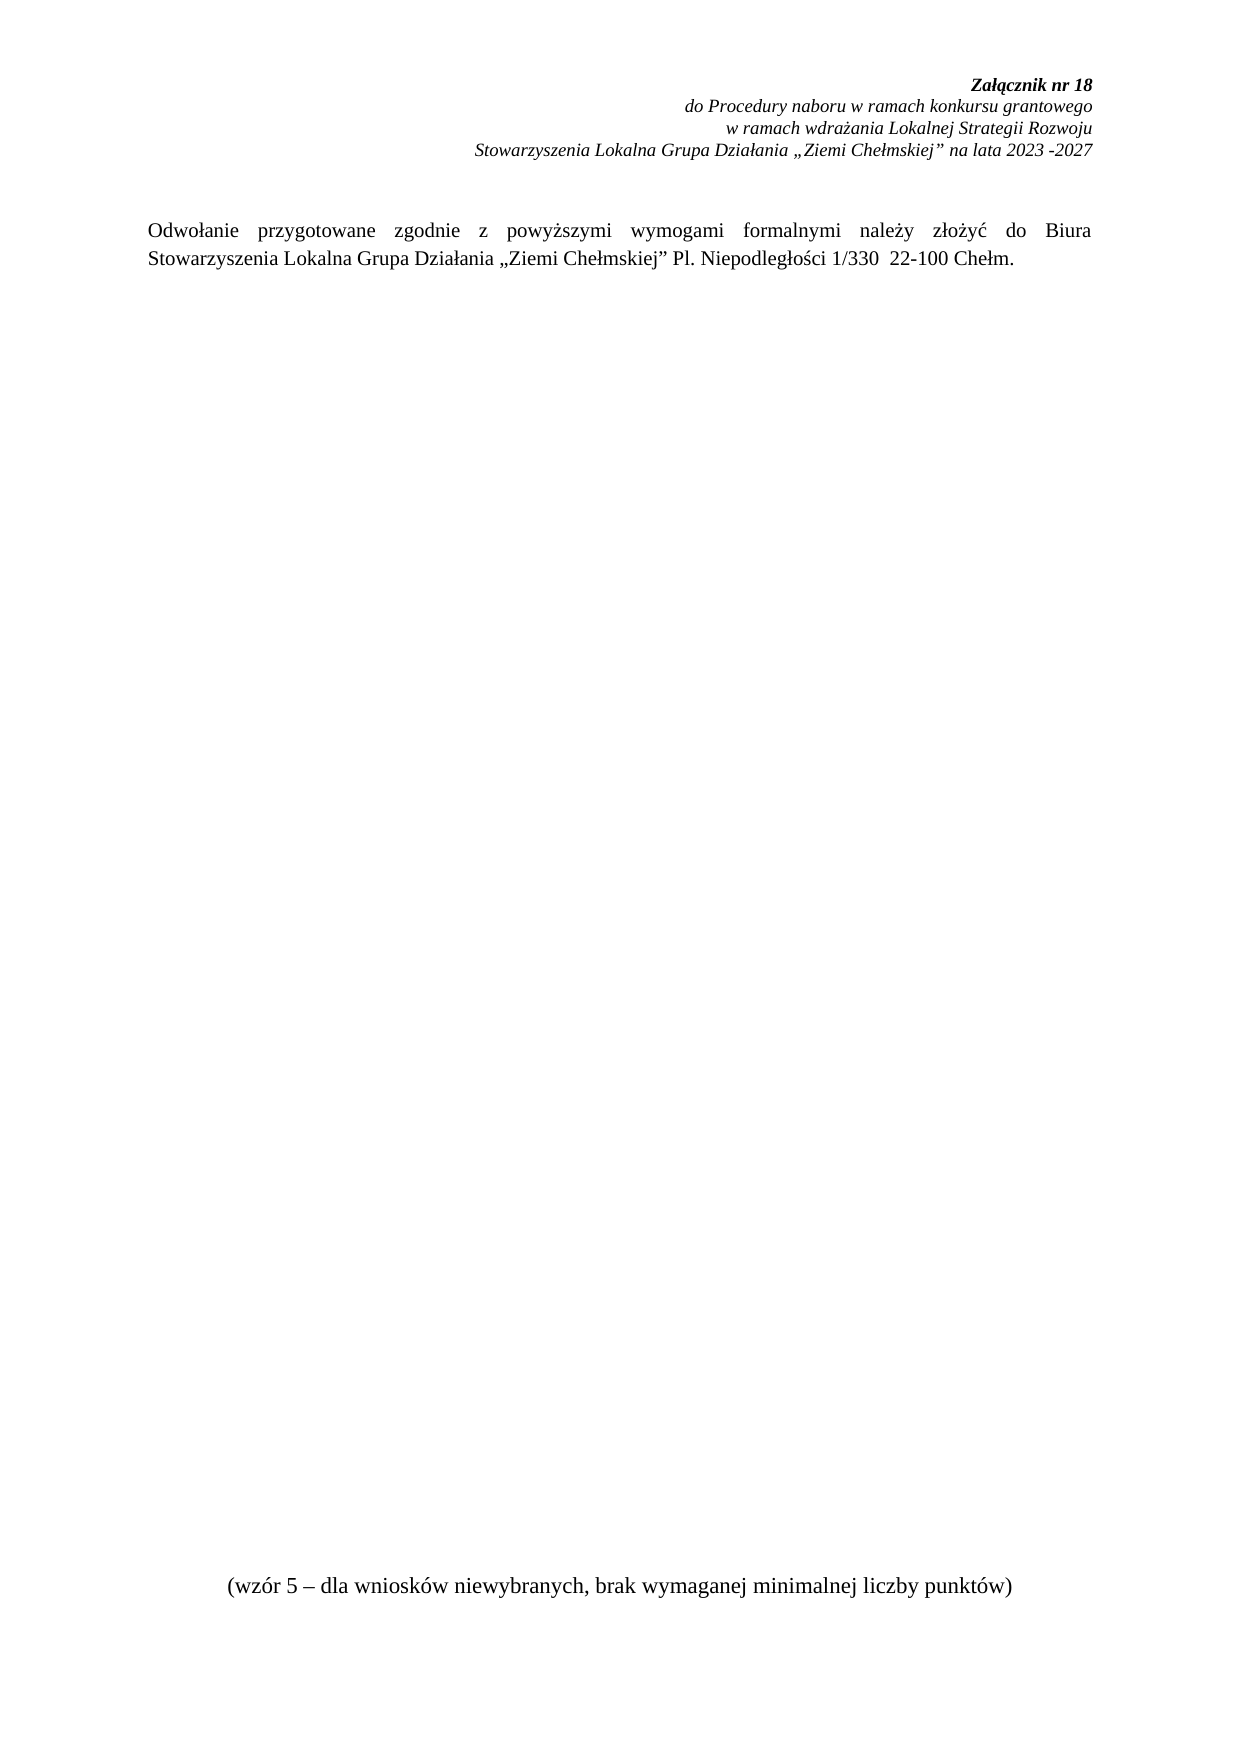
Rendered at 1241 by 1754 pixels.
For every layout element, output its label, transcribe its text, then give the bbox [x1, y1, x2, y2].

text (wzór 5 – dla wniosków niewybranych, brak wymaganej minimalnej liczby punktów) [148, 1572, 1093, 1599]
text Odwołanie przygotowane zgodnie z powyższymi wymogami formalnymi należy złożyć do Biura Stowarzyszenia Lokalna Grupa Działania „Ziemi Chełmskiej” Pl. Niepodległości 1/330 22-100 Chełm. [148, 218, 1093, 270]
